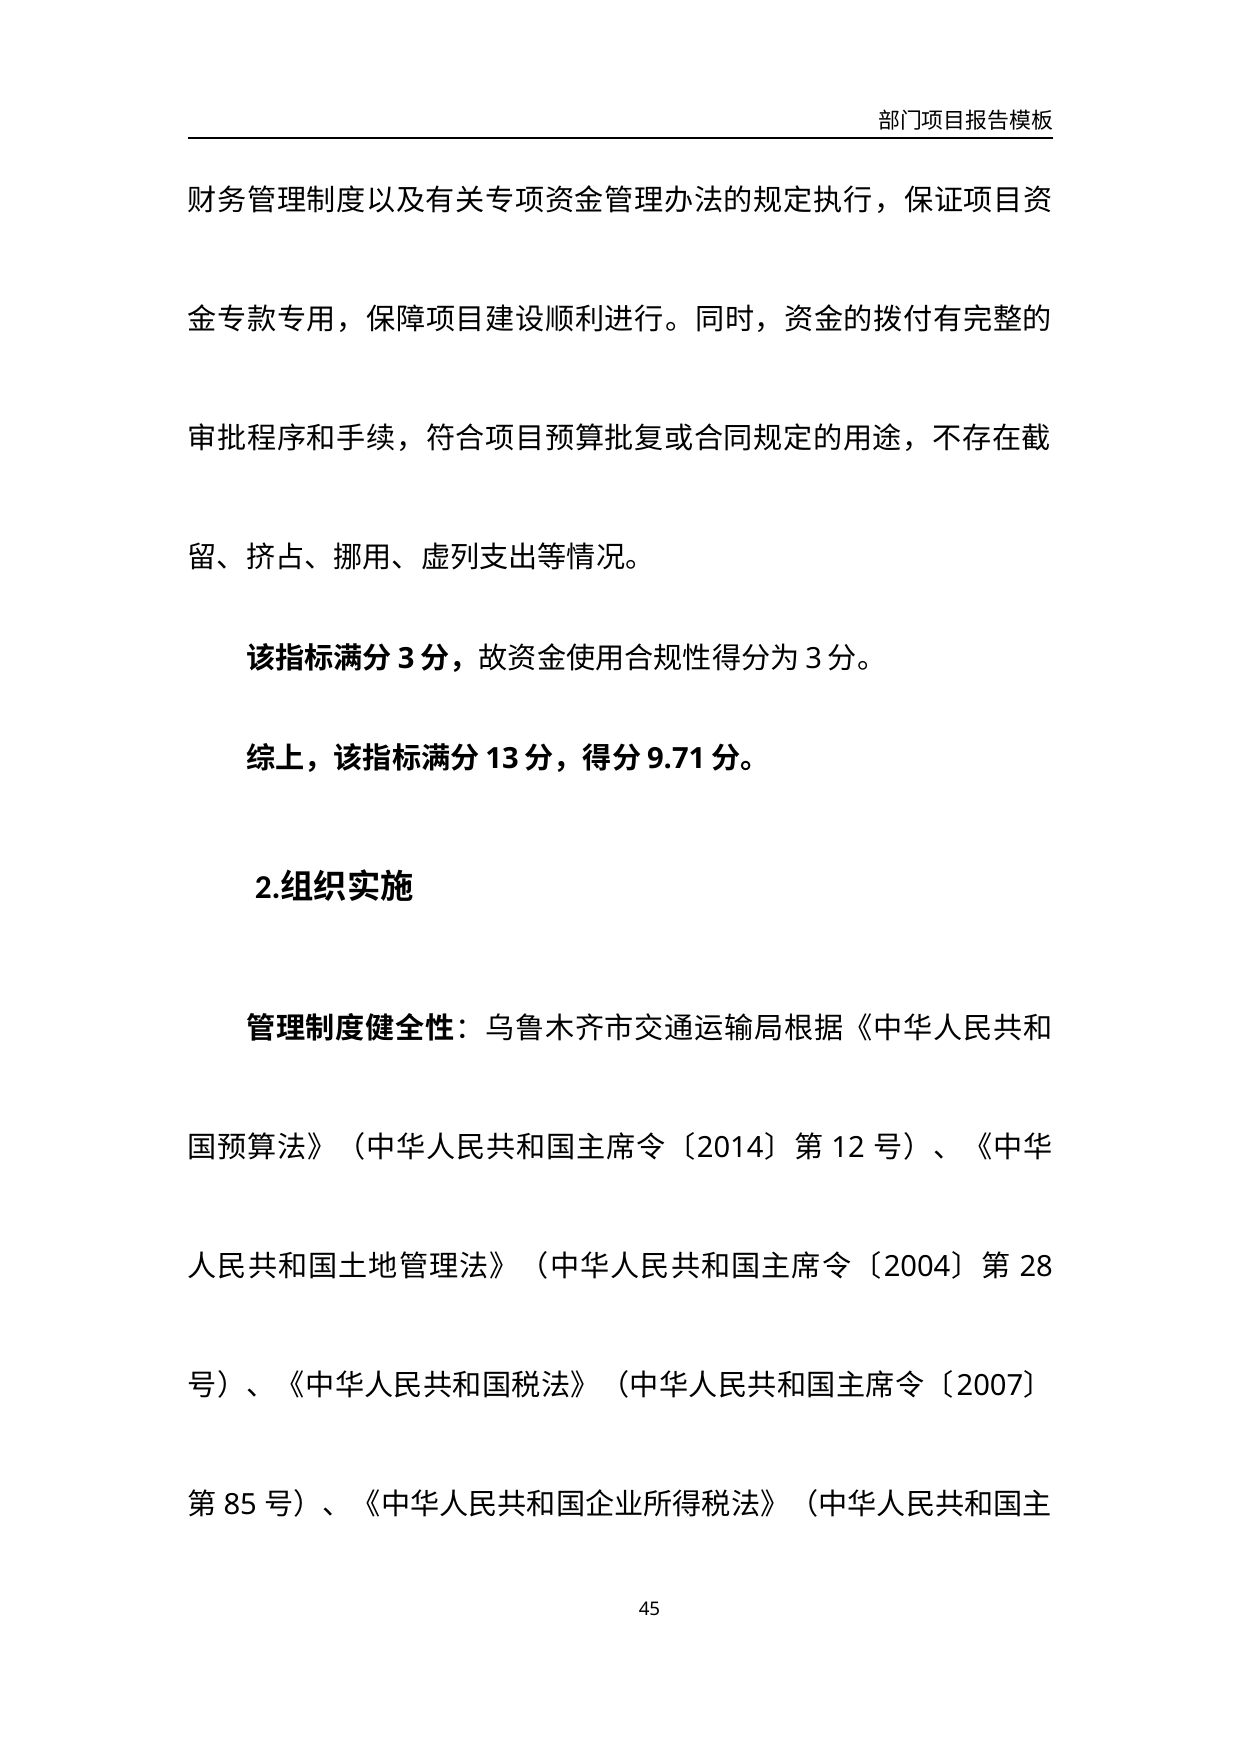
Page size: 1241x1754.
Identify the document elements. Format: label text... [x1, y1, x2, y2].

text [187, 986, 1053, 1541]
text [187, 158, 1053, 595]
subtitle 2.组织实施 [187, 844, 1053, 923]
text 该指标满分3分，故资金使用合规性得分为3分。 [187, 616, 1053, 695]
text 综上，该指标满分13分，得分9.71分。 [187, 716, 1053, 796]
